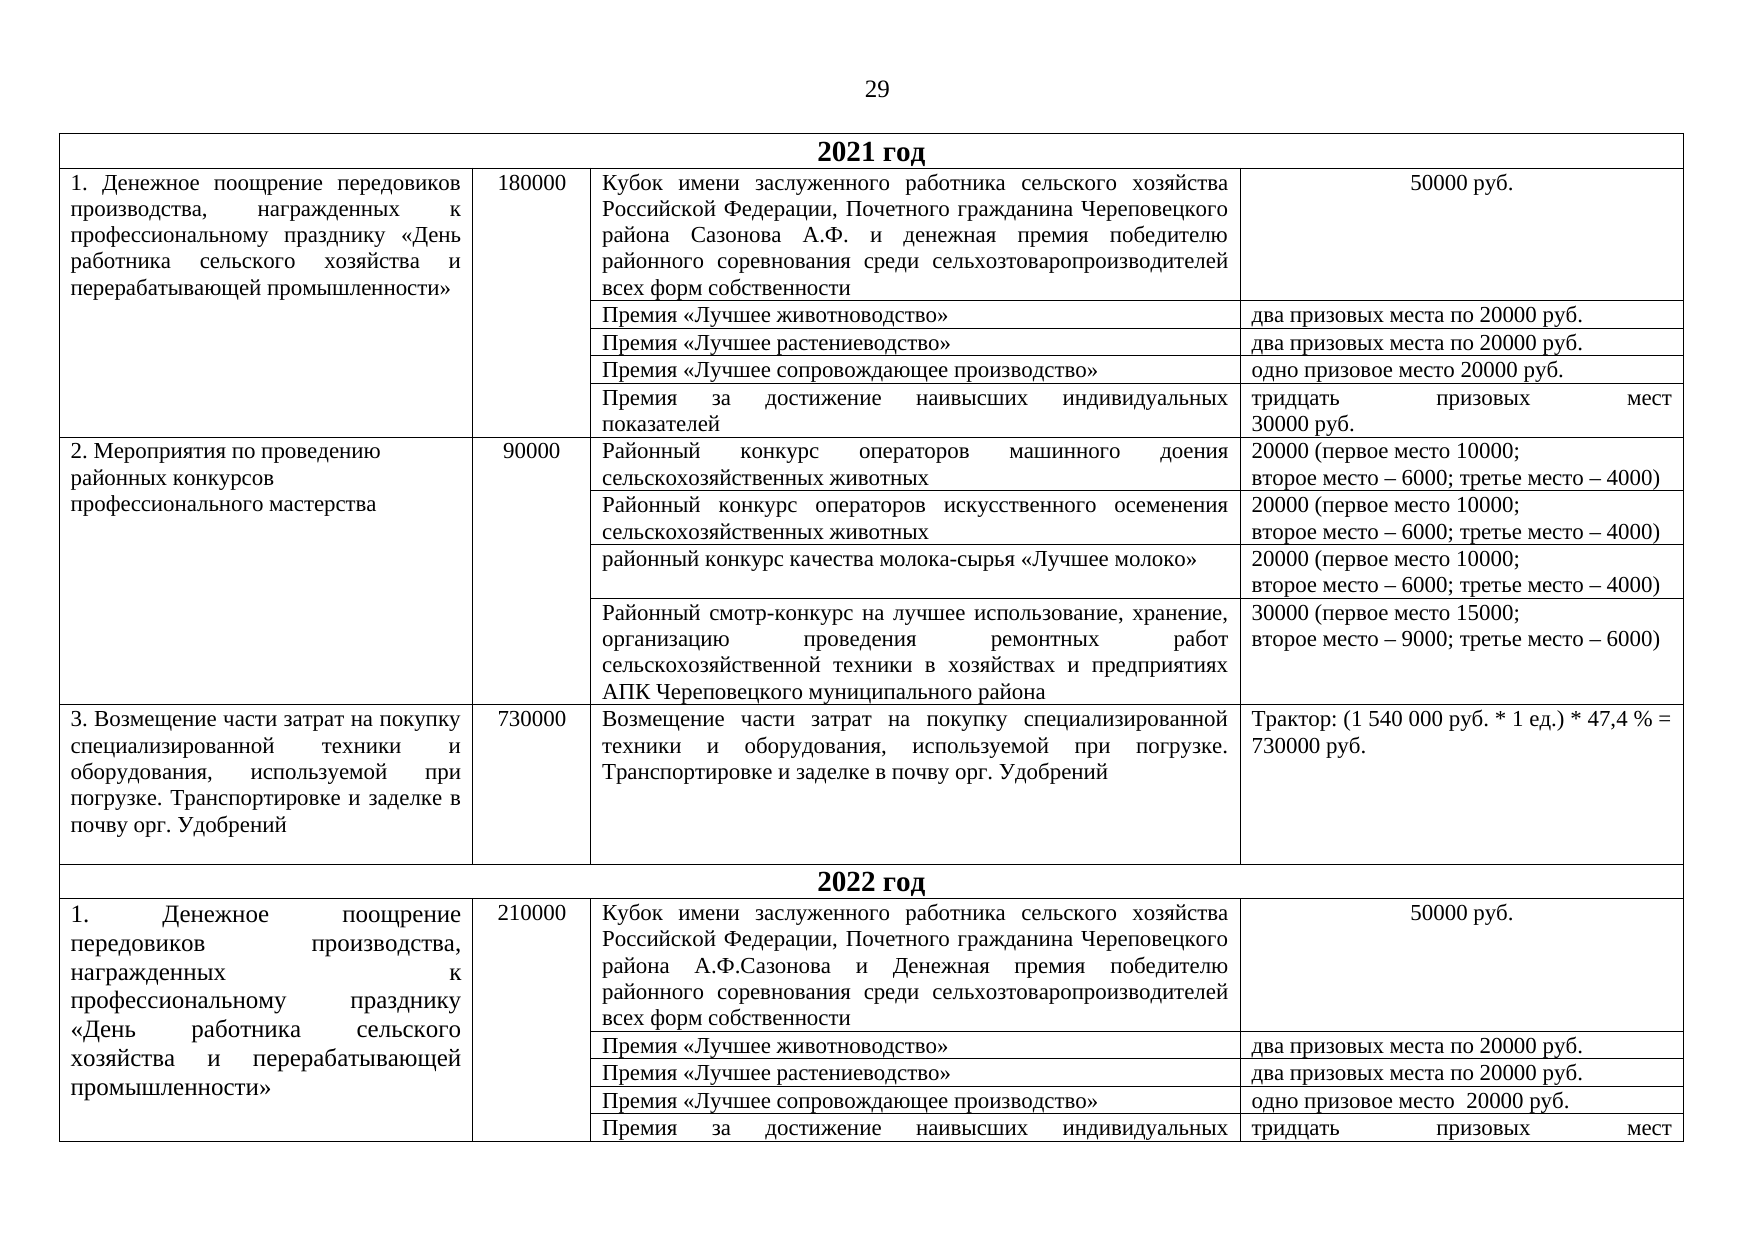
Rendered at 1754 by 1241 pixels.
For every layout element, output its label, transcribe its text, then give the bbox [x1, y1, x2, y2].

table_cell два призовых места по 20000 руб. [1241, 1032, 1683, 1058]
table_cell 2022 год [60, 865, 1683, 898]
table_cell два призовых места по 20000 руб. [1241, 329, 1683, 355]
table_cell два призовых места по 20000 руб. [1241, 1059, 1683, 1086]
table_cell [591, 1114, 1240, 1141]
table_cell 1. Денежное поощрение передовиков производства, награжденных к профессиональному празднику «День работника сельского хозяйства и перерабатывающей промышленности» [60, 899, 472, 1141]
table_cell 30000 (первое место 15000; второе место – 9000; третье место – 6000) [1241, 599, 1683, 704]
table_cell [1241, 1114, 1683, 1141]
table_cell одно призовое место 20000 руб. [1241, 1087, 1683, 1113]
table_cell районный конкурс качества молока-сырья «Лучшее молоко» [591, 545, 1240, 598]
table_cell Кубок имени заслуженного работника сельского хозяйства Российской Федерации, Почетного гражданина Череповецкого района Сазонова А.Ф. и денежная премия победителю районного соревнования среди сельхозтоваропроизводителей всех форм собственности [591, 169, 1240, 300]
table_cell два призовых места по 20000 руб. [1241, 301, 1683, 328]
table_cell одно призовое место 20000 руб. [1241, 356, 1683, 383]
table_cell 2. Мероприятия по проведению районных конкурсов профессионального мастерства [60, 438, 472, 704]
table_cell 210000 [473, 899, 590, 1141]
table_cell Премия «Лучшее животноводство» [591, 1032, 1240, 1058]
table_cell Премия «Лучшее сопровождающее производство» [591, 1087, 1240, 1113]
table_cell тридцать призовых мест 30000 руб. [1241, 384, 1683, 437]
table_cell Районный конкурс операторов искусственного осеменения сельскохозяйственных животных [591, 491, 1240, 544]
table_cell 1. Денежное поощрение передовиков производства, награжденных к профессиональному празднику «День работника сельского хозяйства и перерабатывающей промышленности» [60, 169, 472, 437]
table_cell Районный конкурс операторов машинного доения сельскохозяйственных животных [591, 438, 1240, 490]
table_cell 20000 (первое место 10000; второе место – 6000; третье место – 4000) [1241, 545, 1683, 598]
table_cell Трактор: (1 540 000 руб. * 1 ед.) * 47,4 % = 730000 руб. [1241, 705, 1683, 863]
table_cell Премия «Лучшее растениеводство» [591, 1059, 1240, 1086]
table_cell Премия за достижение наивысших индивидуальных показателей [591, 384, 1240, 437]
table_cell Районный смотр-конкурс на лучшее использование, хранение, организацию проведения ремонтных работ сельскохозяйственной техники в хозяйствах и предприятиях АПК Череповецкого муниципального района [591, 599, 1240, 704]
table_cell 730000 [473, 705, 590, 863]
table_cell 180000 [473, 169, 590, 437]
table_cell 20000 (первое место 10000; второе место – 6000; третье место – 4000) [1241, 491, 1683, 544]
table_cell Кубок имени заслуженного работника сельского хозяйства Российской Федерации, Почетного гражданина Череповецкого района А.Ф.Сазонова и Денежная премия победителю районного соревнования среди сельхозтоваропроизводителей всех форм собственности [591, 899, 1240, 1031]
table_cell Премия «Лучшее сопровождающее производство» [591, 356, 1240, 383]
table_cell 20000 (первое место 10000; второе место – 6000; третье место – 4000) [1241, 438, 1683, 490]
table_cell 2021 год [60, 134, 1683, 167]
table_cell 50000 руб. [1241, 899, 1683, 1031]
table_cell 50000 руб. [1241, 169, 1683, 300]
table_cell 90000 [473, 438, 590, 704]
table_cell Премия «Лучшее животноводство» [591, 301, 1240, 328]
table_cell 3. Возмещение части затрат на покупку специализированной техники и оборудования, используемой при погрузке. Транспортировке и заделке в почву орг. Удобрений [60, 705, 472, 863]
table_cell Премия «Лучшее растениеводство» [591, 329, 1240, 355]
table_cell Возмещение части затрат на покупку специализированной техники и оборудования, используемой при погрузке. Транспортировке и заделке в почву орг. Удобрений [591, 705, 1240, 863]
